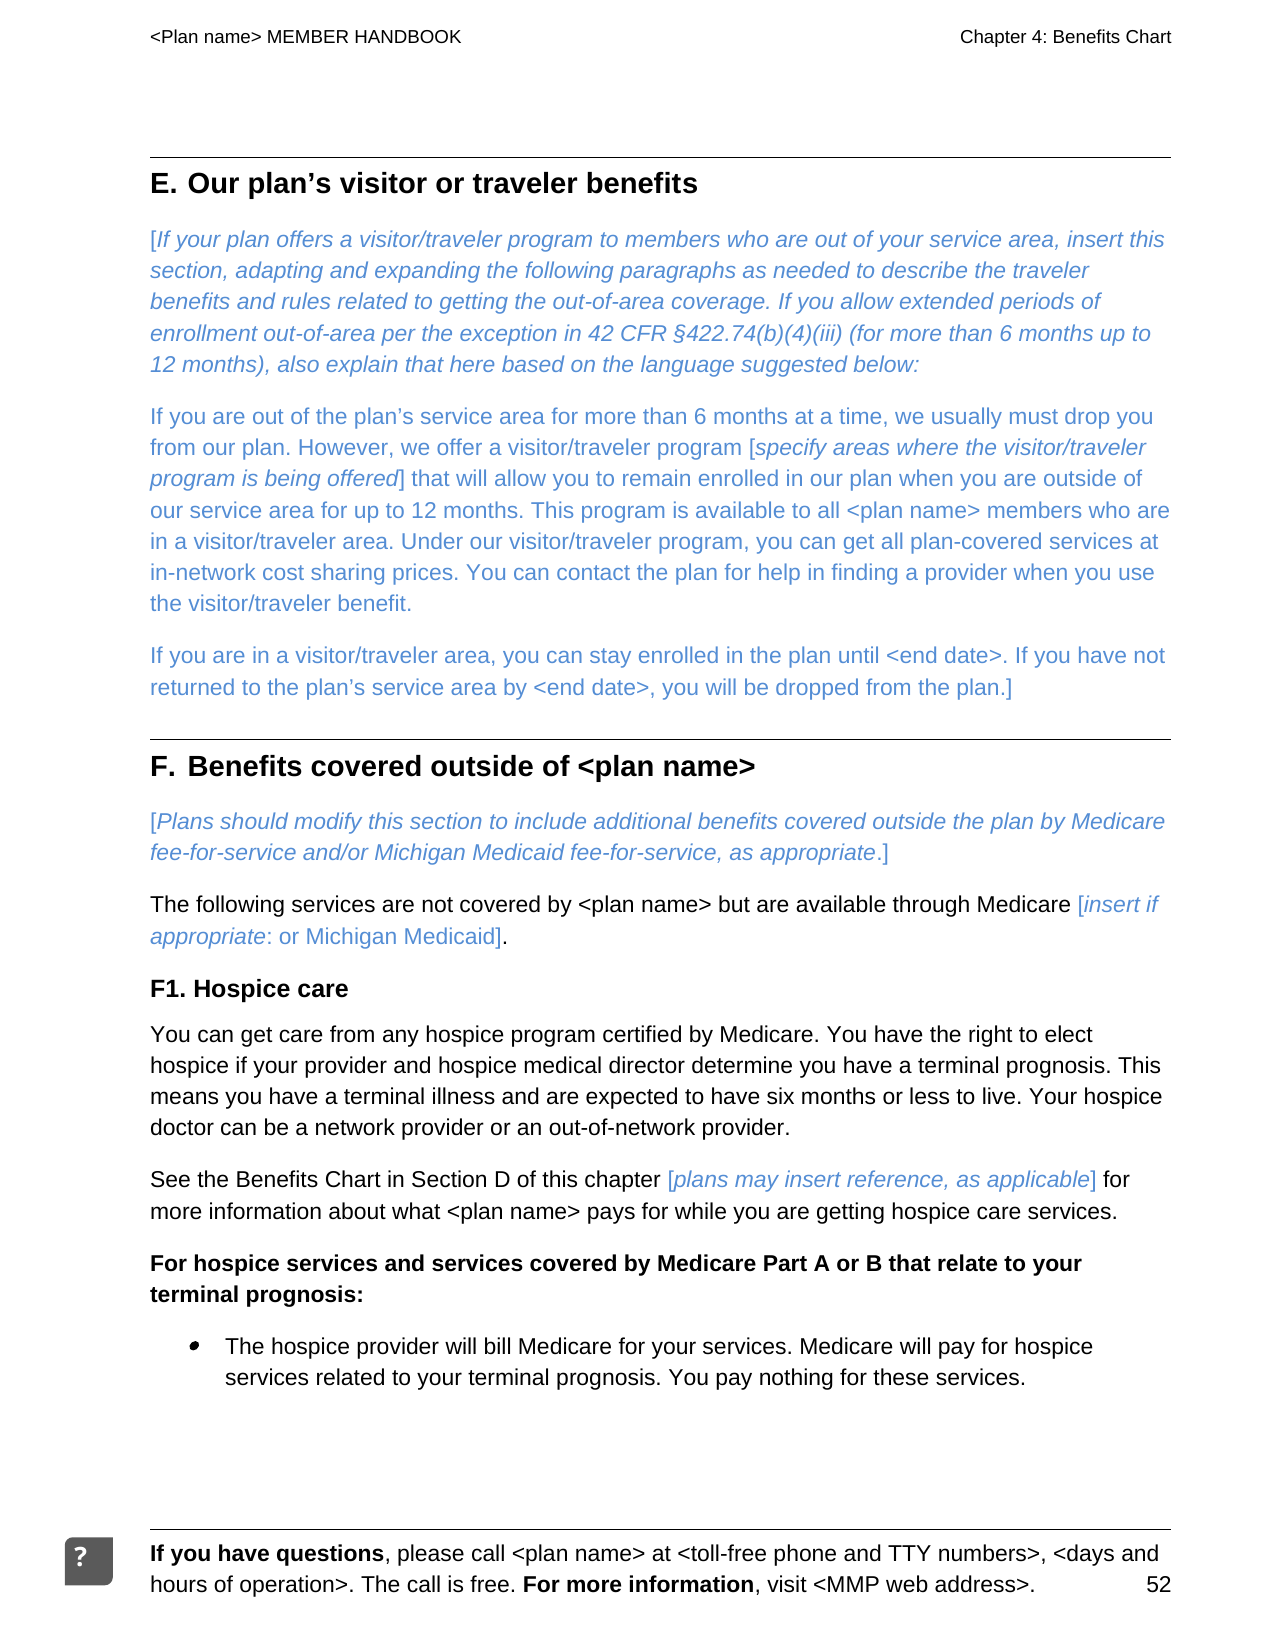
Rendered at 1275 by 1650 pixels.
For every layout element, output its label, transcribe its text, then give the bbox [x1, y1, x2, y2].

text You can get care from any hospice program certified by Medicare. You have the right to elect hospice if your provider and hospice medical director determine you have a terminal prognosis. This means you have a terminal illness and are expected to have six months or less to live. Your hospice doctor can be a network provider or an out-of-network provider. [150, 1017, 1171, 1142]
list The hospice provider will bill Medicare for your services. Medicare will pay for hospice services related to your terminal prognosis. You pay nothing for these services. [187, 1329, 1096, 1392]
text For hospice services and services covered by Medicare Part A or B that relate to your terminal prognosis: [150, 1246, 1096, 1309]
subtitle Benefits covered outside of <plan name> [150, 740, 1171, 784]
text [If your plan offers a visitor/traveler program to members who are out of your service area, insert this section, adapting and expanding the following paragraphs as needed to describe the traveler benefits and rules related to getting the out-of-area coverage. If you allow extended periods of enrollment out-of-area per the exception in 42 CFR §422.74(b)(4)(iii) (for more than 6 months up to 12 months), also explain that here based on the language suggested below: [150, 222, 1171, 378]
text The following services are not covered by <plan name> but are available through Medicare [insert if appropriate: or Michigan Medicaid]. [150, 888, 1171, 950]
text See the Benefits Chart in Section D of this chapter [plans may insert reference, as applicable] for more information about what <plan name> pays for while you are getting hospice care services. [150, 1163, 1171, 1225]
subtitle F1. Hospice care [150, 971, 1096, 1004]
text If you are out of the plan’s service area for more than 6 months at a time, we usually must drop you from our plan. However, we offer a visitor/traveler program [specify areas where the visitor/traveler program is being offered] that will allow you to remain enrolled in our plan when you are outside of our service area for up to 12 months. This program is available to all <plan name> members who are in a visitor/traveler area. Under our visitor/traveler program, you can get all plan-covered services at in-network cost sharing prices. You can contact the plan for help in finding a provider when you use the visitor/traveler benefit. [150, 399, 1171, 618]
text If you are in a visitor/traveler area, you can stay enrolled in the plan until <end date>. If you have not returned to the plan’s service area by <end date>, you will be dropped from the plan.] [150, 639, 1171, 701]
text [Plans should modify this section to include additional benefits covered outside the plan by Medicare fee-for-service and/or Michigan Medicaid fee-for-service, as appropriate.] [150, 804, 1171, 867]
subtitle Our plan’s visitor or traveler benefits [150, 158, 1171, 201]
